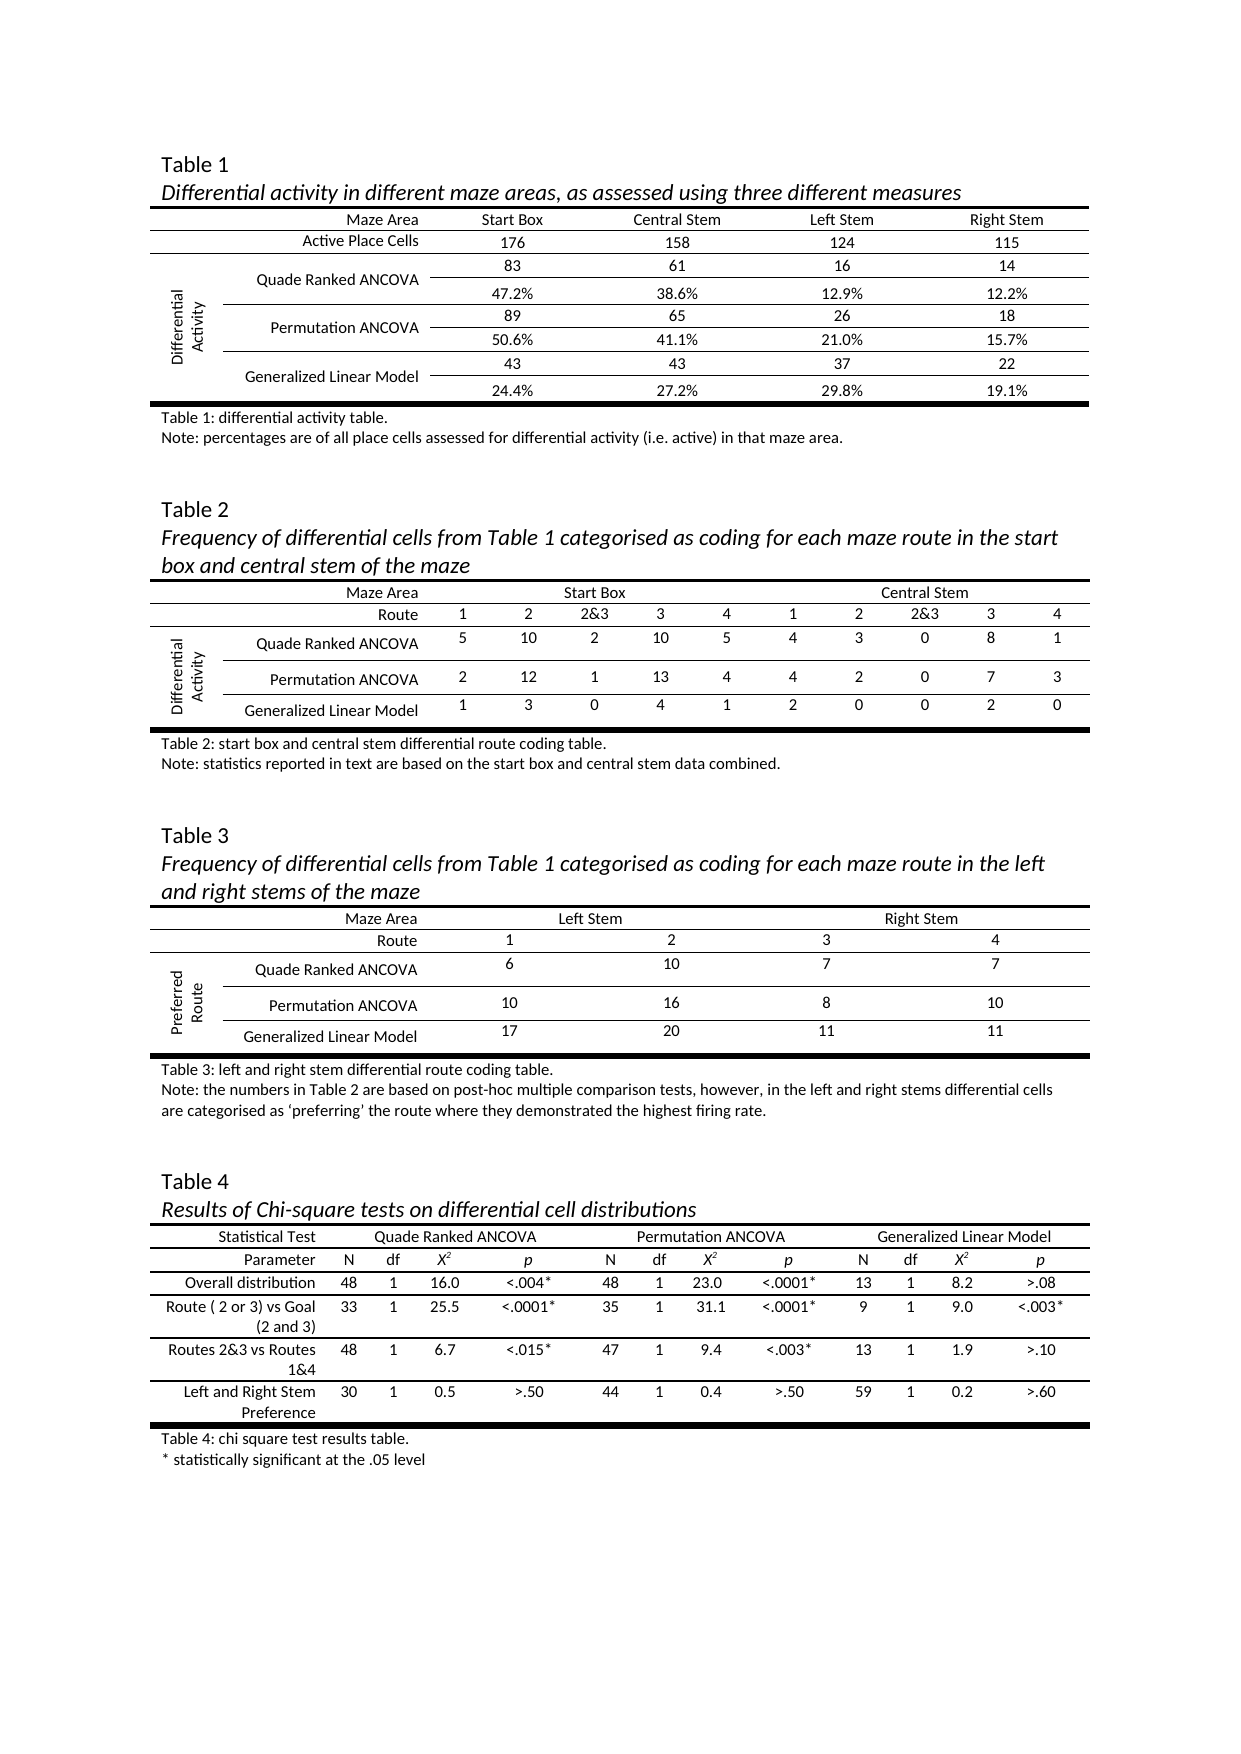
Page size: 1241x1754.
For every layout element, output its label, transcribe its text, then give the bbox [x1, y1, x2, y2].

table_cell 10 [495, 627, 561, 660]
table_cell 47 [584, 1339, 637, 1379]
table_cell 9.0 [933, 1296, 992, 1337]
table_cell 1 [430, 695, 495, 727]
table_cell Differential Activity [150, 627, 223, 727]
table_cell 18 [924, 305, 1089, 327]
table_cell 1 [1024, 627, 1090, 660]
table_cell Generalized Linear Model [223, 352, 430, 401]
table_cell 11 [900, 1021, 1090, 1053]
table_cell 2 [760, 695, 826, 727]
table_cell 3 [628, 604, 693, 626]
table_cell 3 [958, 604, 1024, 626]
table_cell 7 [900, 953, 1090, 986]
table_cell 4 [694, 661, 760, 693]
table_cell 3 [1024, 661, 1090, 693]
table_cell 124 [760, 231, 924, 253]
table_cell Right Stem [753, 908, 1090, 928]
table_cell 158 [595, 231, 759, 253]
table_cell 12 [495, 661, 561, 693]
table_cell 61 [595, 254, 759, 277]
table_cell 8 [753, 987, 900, 1019]
table_cell 3 [826, 627, 892, 660]
table_cell 89 [430, 305, 595, 327]
table_cell 50.6% [430, 328, 595, 351]
table_cell 4 [628, 695, 693, 727]
table_cell Table 2: start box and central stem differential route coding table. Note: statistics reported in text are based on the start box and central stem data combined. [150, 733, 1090, 774]
table_cell Route [150, 930, 428, 952]
table_cell 2 [826, 661, 892, 693]
table_cell 83 [430, 254, 595, 277]
table_cell 43 [595, 352, 759, 374]
table_cell Central Stem [760, 582, 1090, 602]
table_cell Permutation ANCOVA [223, 987, 428, 1019]
table_cell 16 [760, 254, 924, 277]
table_cell Quade Ranked ANCOVA [223, 953, 428, 986]
table_cell <.004* [474, 1273, 584, 1294]
table_cell 15.7% [924, 328, 1089, 351]
table_cell 9.4 [681, 1339, 740, 1379]
table_cell 48 [327, 1339, 371, 1379]
table_cell Quade Ranked ANCOVA [327, 1226, 584, 1247]
table_cell 21.0% [760, 328, 924, 351]
table_cell X2 [933, 1249, 992, 1271]
table_cell 1 [760, 604, 826, 626]
table_cell 1 [888, 1296, 933, 1337]
table_cell 1 [888, 1273, 933, 1294]
table_cell 10 [628, 627, 693, 660]
table_cell Active Place Cells [150, 231, 430, 253]
table_cell >.60 [992, 1382, 1090, 1422]
table_cell Table 1: differential activity table. Note: percentages are of all place cells assessed for differential activity (i.e. active) in that maze area. [150, 407, 1089, 448]
table_cell 31.1 [681, 1296, 740, 1337]
table_cell 41.1% [595, 328, 759, 351]
table_cell Generalized Linear Model [223, 695, 429, 727]
table_cell 1 [888, 1339, 933, 1379]
table_cell 10 [429, 987, 590, 1019]
table_cell <.0001* [740, 1296, 838, 1337]
table_cell 22 [924, 352, 1089, 374]
table_cell Left Stem [760, 209, 924, 230]
table_cell 26 [760, 305, 924, 327]
table_cell X2 [681, 1249, 740, 1271]
table_cell 6 [429, 953, 590, 986]
table_cell 4 [760, 661, 826, 693]
table_cell 19.1% [924, 376, 1089, 401]
table_cell 14 [924, 254, 1089, 277]
table_cell 12.9% [760, 278, 924, 303]
table_cell Left and Right Stem Preference [150, 1382, 327, 1422]
table_cell 4 [694, 604, 760, 626]
table_cell 6.7 [415, 1339, 474, 1379]
table_cell Route [150, 604, 429, 626]
table_cell 2 [430, 661, 495, 693]
table_cell 13 [628, 661, 693, 693]
table_cell 1 [637, 1273, 681, 1294]
table_cell 5 [694, 627, 760, 660]
table_cell Maze Area [150, 908, 428, 928]
table_cell 4 [900, 930, 1090, 952]
table_cell >.10 [992, 1339, 1090, 1379]
table_cell >.50 [740, 1382, 838, 1422]
table_cell Statistical Test [150, 1226, 327, 1247]
table_cell 1 [371, 1296, 415, 1337]
table_cell 0 [826, 695, 892, 727]
table_cell Overall distribution [150, 1273, 327, 1294]
table_cell 115 [924, 231, 1089, 253]
table_cell Maze Area [150, 582, 429, 602]
table_cell 8.2 [933, 1273, 992, 1294]
table_cell 2 [826, 604, 892, 626]
table_cell Route ( 2 or 3) vs Goal (2 and 3) [150, 1296, 327, 1337]
table_cell <.0001* [740, 1273, 838, 1294]
table_cell Start Box [430, 582, 760, 602]
table_cell Preferred Route [150, 953, 222, 1053]
table_cell 38.6% [595, 278, 759, 303]
table_cell df [371, 1249, 415, 1271]
table_cell 5 [430, 627, 495, 660]
table_cell 1 [637, 1296, 681, 1337]
table_cell 37 [760, 352, 924, 374]
table_cell Permutation ANCOVA [223, 305, 430, 351]
table_cell 3 [495, 695, 561, 727]
table_cell 9 [838, 1296, 888, 1337]
table_cell 8 [958, 627, 1024, 660]
table_cell 27.2% [595, 376, 759, 401]
table_cell 1 [371, 1382, 415, 1422]
table_cell Differential Activity [150, 254, 223, 401]
table_cell Generalized Linear Model [838, 1226, 1090, 1247]
table_cell Generalized Linear Model [223, 1021, 428, 1053]
table_header Table 3 Frequency of differential cells from Table 1 categorised as coding for each maze route in the left and right stems of the maze [150, 821, 1090, 905]
table_cell 1 [694, 695, 760, 727]
table_cell 176 [430, 231, 595, 253]
table_cell 16 [590, 987, 752, 1019]
table_cell 2 [495, 604, 561, 626]
table_cell 7 [958, 661, 1024, 693]
table_cell 24.4% [430, 376, 595, 401]
table_header Table 2 Frequency of differential cells from Table 1 categorised as coding for each maze route in the start box and central stem of the maze [150, 495, 1090, 579]
table_cell 35 [584, 1296, 637, 1337]
table_cell Left Stem [429, 908, 752, 928]
table_cell <.015* [474, 1339, 584, 1379]
table_cell 1 [429, 930, 590, 952]
table_cell 0 [892, 695, 958, 727]
table_cell Right Stem [924, 209, 1089, 230]
table_cell p [740, 1249, 838, 1271]
table_cell 0 [1024, 695, 1090, 727]
table_cell 1 [637, 1339, 681, 1379]
table_cell 48 [327, 1273, 371, 1294]
table_cell X2 [415, 1249, 474, 1271]
table_cell 4 [1024, 604, 1090, 626]
table_cell 29.8% [760, 376, 924, 401]
table_cell 13 [838, 1339, 888, 1379]
table_cell df [888, 1249, 933, 1271]
table_cell 10 [900, 987, 1090, 1019]
table_cell 0.4 [681, 1382, 740, 1422]
table_cell Maze Area [150, 209, 430, 230]
table_cell Routes 2&3 vs Routes 1&4 [150, 1339, 327, 1379]
table_cell 11 [753, 1021, 900, 1053]
table_cell 10 [590, 953, 752, 986]
table_cell Permutation ANCOVA [584, 1226, 838, 1247]
table_cell 1 [888, 1382, 933, 1422]
table_cell 16.0 [415, 1273, 474, 1294]
table_cell 2&3 [561, 604, 627, 626]
table_cell 3 [753, 930, 900, 952]
table_cell df [637, 1249, 681, 1271]
table_cell 0 [561, 695, 627, 727]
table_cell 1.9 [933, 1339, 992, 1379]
table_cell N [584, 1249, 637, 1271]
table_cell Permutation ANCOVA [223, 661, 429, 693]
table_cell Parameter [150, 1249, 327, 1271]
table_cell 65 [595, 305, 759, 327]
table_cell 1 [371, 1273, 415, 1294]
table_cell 30 [327, 1382, 371, 1422]
table_header Table 4 Results of Chi-square tests on differential cell distributions [150, 1167, 1090, 1223]
table_cell Start Box [430, 209, 595, 230]
table_cell <.003* [992, 1296, 1090, 1337]
table_cell Table 4: chi square test results table. * statistically significant at the .05 level [150, 1429, 1090, 1469]
table_cell 1 [371, 1339, 415, 1379]
table_cell 23.0 [681, 1273, 740, 1294]
table_cell 33 [327, 1296, 371, 1337]
table_cell 43 [430, 352, 595, 374]
table_cell 13 [838, 1273, 888, 1294]
table_cell 12.2% [924, 278, 1089, 303]
table_cell 0.2 [933, 1382, 992, 1422]
table_cell 20 [590, 1021, 752, 1053]
table_cell 7 [753, 953, 900, 986]
table_cell <.0001* [474, 1296, 584, 1337]
table_cell N [838, 1249, 888, 1271]
table_cell 17 [429, 1021, 590, 1053]
table_cell 2 [958, 695, 1024, 727]
table_cell 0 [892, 627, 958, 660]
table_cell p [992, 1249, 1090, 1271]
table_cell Table 3: left and right stem differential route coding table. Note: the numbers in Table 2 are based on post-hoc multiple comparison tests, however, in the left and right stems differential cells are categorised as ‘preferring’ the route where they demonstrated the highest firing rate. [150, 1059, 1090, 1120]
table_cell 2&3 [892, 604, 958, 626]
table_cell 2 [590, 930, 752, 952]
table_cell Central Stem [595, 209, 759, 230]
table_cell 0 [892, 661, 958, 693]
table_cell 48 [584, 1273, 637, 1294]
table_cell 1 [430, 604, 495, 626]
table_cell 4 [760, 627, 826, 660]
table_cell 1 [637, 1382, 681, 1422]
table_cell N [327, 1249, 371, 1271]
table_cell 47.2% [430, 278, 595, 303]
table_cell >.08 [992, 1273, 1090, 1294]
table_cell 25.5 [415, 1296, 474, 1337]
table_cell 59 [838, 1382, 888, 1422]
table_cell >.50 [474, 1382, 584, 1422]
table_cell 2 [561, 627, 627, 660]
table_cell Quade Ranked ANCOVA [223, 627, 429, 660]
table_cell p [474, 1249, 584, 1271]
table_cell <.003* [740, 1339, 838, 1379]
table_cell 0.5 [415, 1382, 474, 1422]
table_cell Quade Ranked ANCOVA [223, 254, 430, 303]
table_cell 1 [561, 661, 627, 693]
table_header Table 1 Differential activity in different maze areas, as assessed using three different measures [150, 150, 1089, 206]
table_cell 44 [584, 1382, 637, 1422]
